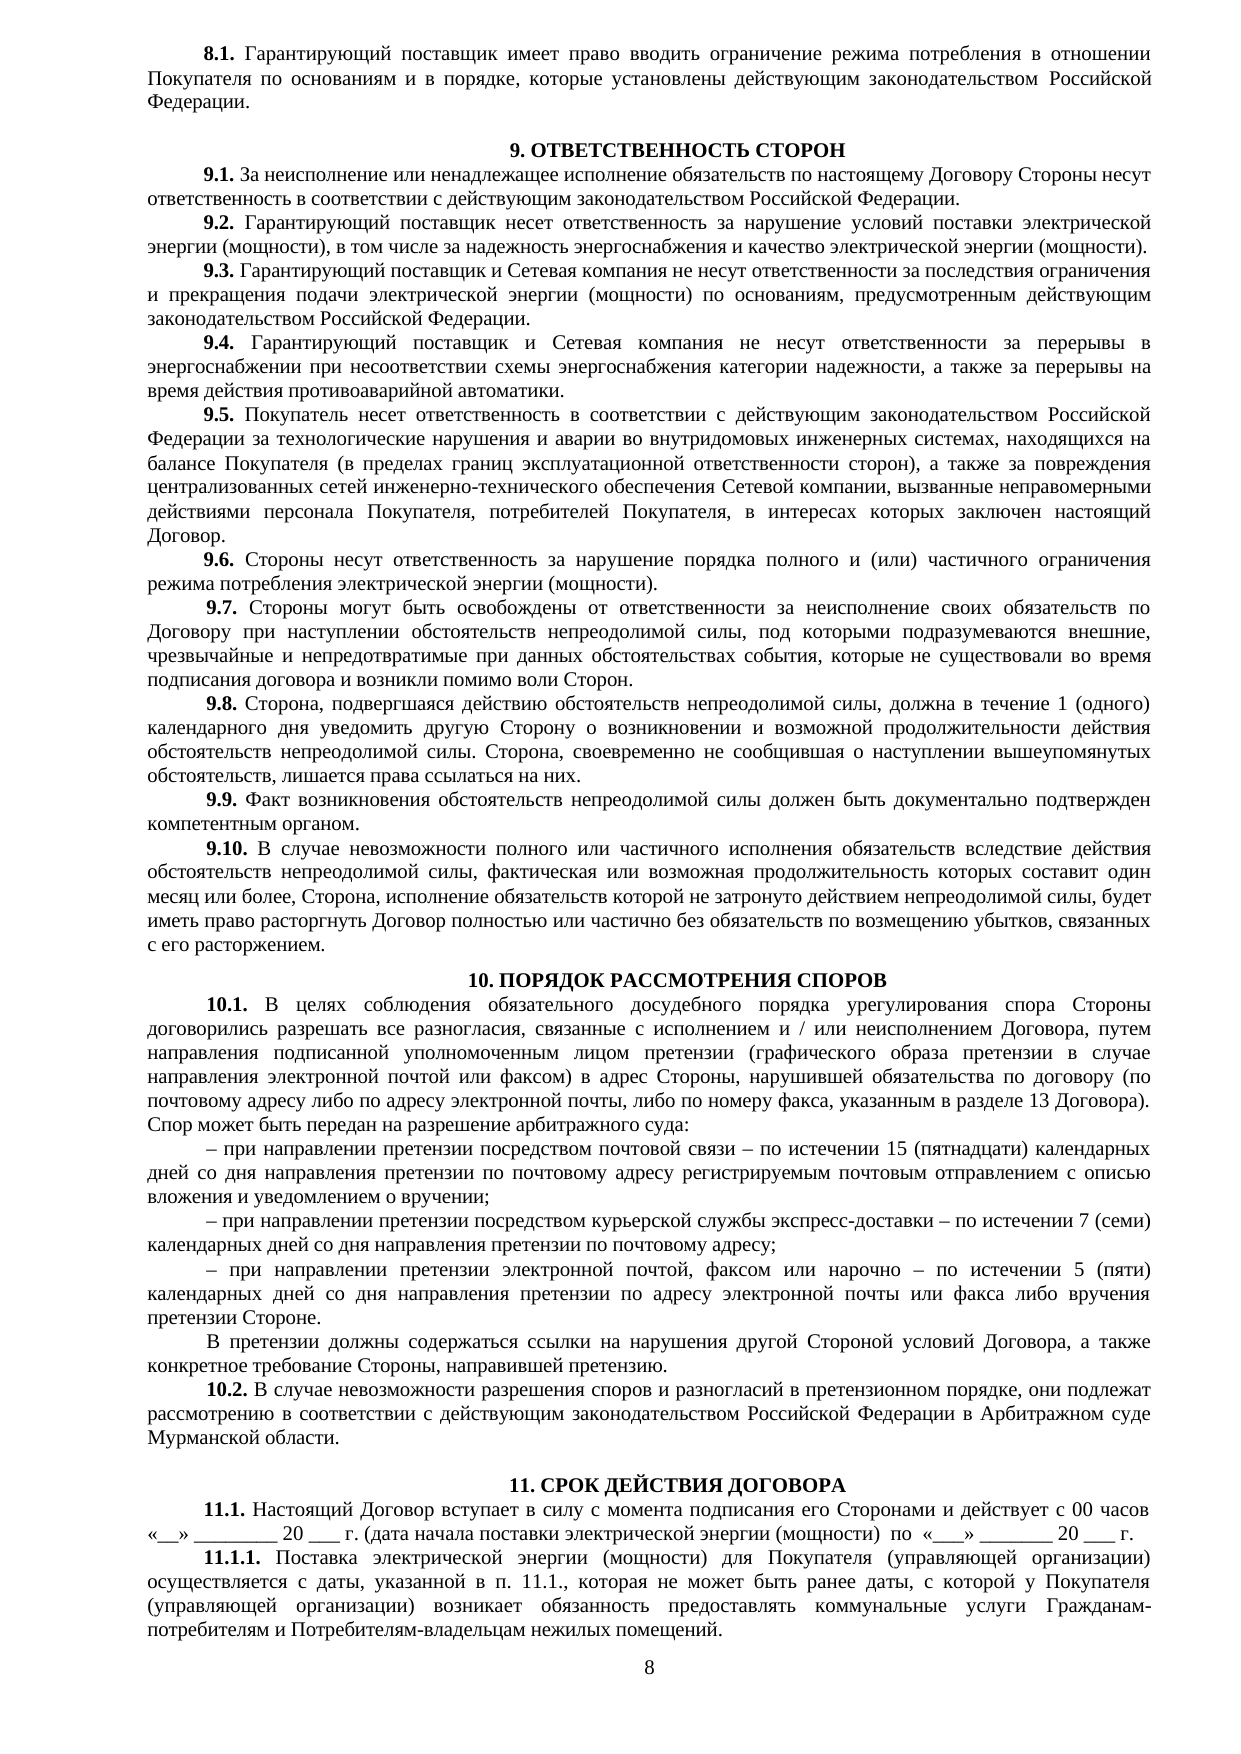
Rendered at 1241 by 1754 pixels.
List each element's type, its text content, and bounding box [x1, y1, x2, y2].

text 11.1. Настоящий Договор вступает в силу с момента подписания его Сторонами и действует с 00 часов «__» ________ 20 ___ г. (дата начала поставки электрической энергии (мощности) по «___» _______ 20 ___ г. [147, 1497, 1152, 1545]
text 9.7. Стороны могут быть освобождены от ответственности за неисполнение своих обязательств по Договору при наступлении обстоятельств непреодолимой силы, под которыми подразумеваются внешние, чрезвычайные и непредотвратимые при данных обстоятельствах события, которые не существовали во время подписания договора и возникли помимо воли Сторон. [147, 595, 1152, 691]
text 8.1. Гарантирующий поставщик имеет право вводить ограничение режима потребления в отношении Покупателя по основаниям и в порядке, которые установлены действующим законодательством Российской Федерации. [147, 41, 1152, 113]
text 9. ОТВЕТСТВЕННОСТЬ СТОРОН [147, 138, 1152, 162]
text 9.4. Гарантирующий поставщик и Сетевая компания не несут ответственности за перерывы в энергоснабжении при несоответствии схемы энергоснабжения категории надежности, а также за перерывы на время действия противоаварийной автоматики. [147, 330, 1152, 402]
text 11. СРОК ДЕЙСТВИЯ ДОГОВОРА [147, 1473, 1152, 1497]
text В претензии должны содержаться ссылки на нарушения другой Стороной условий Договора, а также конкретное требование Стороны, направившей претензию. [147, 1329, 1152, 1377]
text – при направлении претензии электронной почтой, факсом или нарочно – по истечении 5 (пяти) календарных дней со дня направления претензии по адресу электронной почты или факса либо вручения претензии Стороне. [147, 1256, 1152, 1329]
text 9.5. Покупатель несет ответственность в соответствии с действующим законодательством Российской Федерации за технологические нарушения и аварии во внутридомовых инженерных системах, находящихся на балансе Покупателя (в пределах границ эксплуатационной ответственности сторон), а также за повреждения централизованных сетей инженерно-технического обеспечения Сетевой компании, вызванные неправомерными действиями персонала Покупателя, потребителей Покупателя, в интересах которых заключен настоящий Договор. [147, 402, 1152, 547]
text 10.2. В случае невозможности разрешения споров и разногласий в претензионном порядке, они подлежат рассмотрению в соответствии с действующим законодательством Российской Федерации в Арбитражном суде Мурманской области. [147, 1377, 1152, 1449]
text 9.2. Гарантирующий поставщик несет ответственность за нарушение условий поставки электрической энергии (мощности), в том числе за надежность энергоснабжения и качество электрической энергии (мощности). [147, 210, 1152, 258]
text 10.1. В целях соблюдения обязательного досудебного порядка урегулирования спора Стороны договорились разрешать все разногласия, связанные с исполнением и / или неисполнением Договора, путем направления подписанной уполномоченным лицом претензии (графического образа претензии в случае направления электронной почтой или факсом) в адрес Стороны, нарушившей обязательства по договору (по почтовому адресу либо по адресу электронной почты, либо по номеру факса, указанным в разделе 13 Договора). Спор может быть передан на разрешение арбитражного суда: [147, 992, 1152, 1136]
text 9.3. Гарантирующий поставщик и Сетевая компания не несут ответственности за последствия ограничения и прекращения подачи электрической энергии (мощности) по основаниям, предусмотренным действующим законодательством Российской Федерации. [147, 258, 1152, 330]
text 9.1. За неисполнение или ненадлежащее исполнение обязательств по настоящему Договору Стороны несут ответственность в соответствии с действующим законодательством Российской Федерации. [147, 162, 1152, 210]
text 9.10. В случае невозможности полного или частичного исполнения обязательств вследствие действия обстоятельств непреодолимой силы, фактическая или возможная продолжительность которых составит один месяц или более, Сторона, исполнение обязательств которой не затронуто действием непреодолимой силы, будет иметь право расторгнуть Договор полностью или частично без обязательств по возмещению убытков, связанных с его расторжением. [147, 835, 1152, 956]
text 9.9. Факт возникновения обстоятельств непреодолимой силы должен быть документально подтвержден компетентным органом. [147, 787, 1152, 835]
text 9.8. Сторона, подвергшаяся действию обстоятельств непреодолимой силы, должна в течение 1 (одного) календарного дня уведомить другую Сторону о возникновении и возможной продолжительности действия обстоятельств непреодолимой силы. Сторона, своевременно не сообщившая о наступлении вышеупомянутых обстоятельств, лишается права ссылаться на них. [147, 691, 1152, 787]
text 9.6. Стороны несут ответственность за нарушение порядка полного и (или) частичного ограничения режима потребления электрической энергии (мощности). [147, 547, 1152, 595]
text 11.1.1. Поставка электрической энергии (мощности) для Покупателя (управляющей организации) осуществляется с даты, указанной в п. 11.1., которая не может быть ранее даты, с которой у Покупателя (управляющей организации) возникает обязанность предоставлять коммунальные услуги Гражданам-потребителям и Потребителям-владельцам нежилых помещений. [147, 1545, 1152, 1641]
text 10. ПОРЯДОК РАССМОТРЕНИЯ СПОРОВ [147, 968, 1152, 992]
text – при направлении претензии посредством курьерской службы экспресс-доставки – по истечении 7 (семи) календарных дней со дня направления претензии по почтовому адресу; [147, 1208, 1152, 1256]
text – при направлении претензии посредством почтовой связи – по истечении 15 (пятнадцати) календарных дней со дня направления претензии по почтовому адресу регистрируемым почтовым отправлением с описью вложения и уведомлением о вручении; [147, 1136, 1152, 1208]
